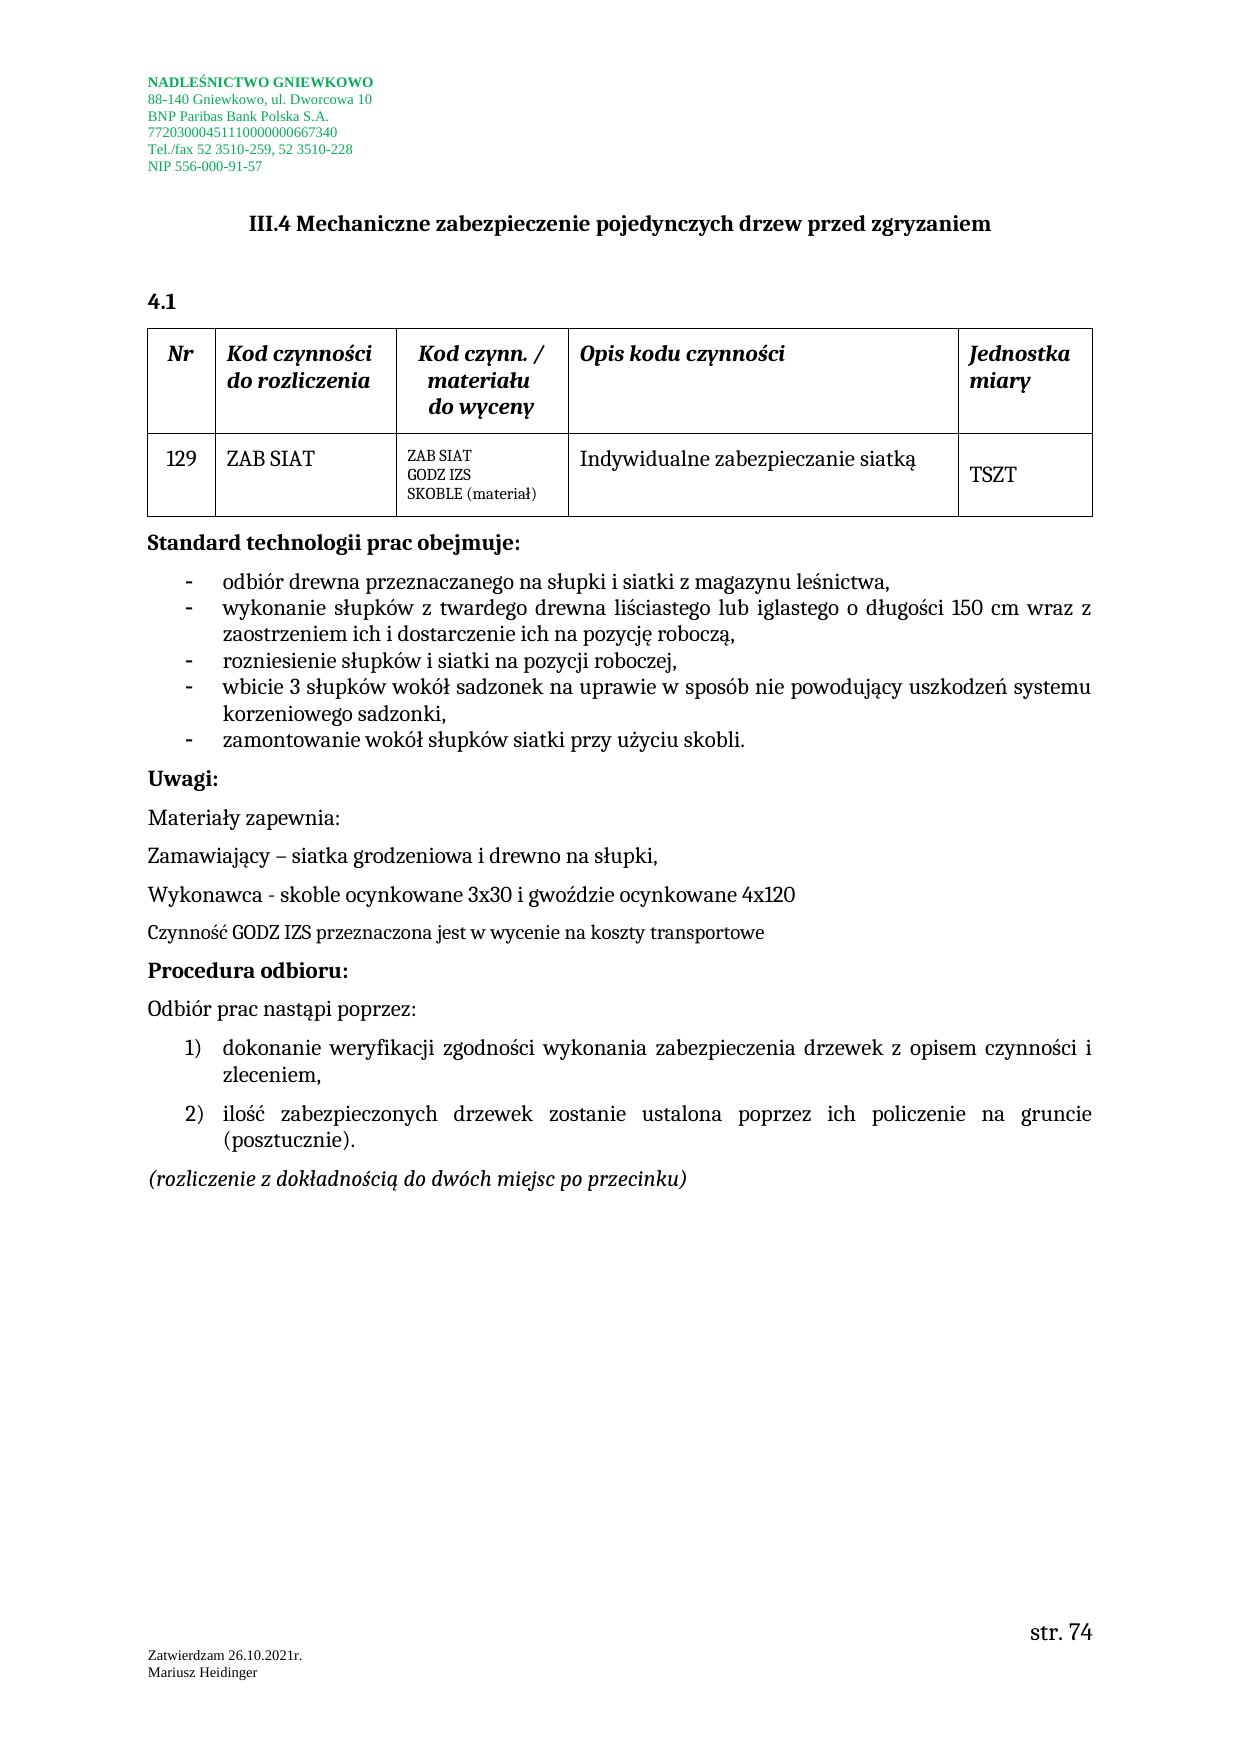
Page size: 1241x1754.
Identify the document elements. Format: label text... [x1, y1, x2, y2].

list wbicie 3 słupków wokół sadzonek na uprawie w sposób nie powodujący uszkodzeń systemu korzeniowego sadzonki, [185, 674, 1093, 727]
text Procedura odbioru: [148, 957, 1093, 984]
text Odbiór prac nastąpi poprzez: [148, 996, 1093, 1023]
text (rozliczenie z dokładnością do dwóch miejsc po przecinku) [148, 1166, 1093, 1192]
text Materiały zapewnia: [148, 804, 1093, 831]
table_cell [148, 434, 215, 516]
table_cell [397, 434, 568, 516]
text Wykonawca - skoble ocynkowane 3x30 i gwoździe ocynkowane 4x120 [148, 882, 1093, 908]
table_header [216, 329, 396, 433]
text III.4 Mechaniczne zabezpieczenie pojedynczych drzew przed zgryzaniem [148, 211, 1093, 237]
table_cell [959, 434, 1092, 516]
text Zamawiający – siatka grodzeniowa i drewno na słupki, [148, 843, 1093, 869]
list ilość zabezpieczonych drzewek zostanie ustalona poprzez ich policzenie na gruncie (posztucznie). [185, 1100, 1093, 1153]
list dokonanie weryfikacji zgodności wykonania zabezpieczenia drzewek z opisem czynności i zleceniem, [185, 1035, 1093, 1088]
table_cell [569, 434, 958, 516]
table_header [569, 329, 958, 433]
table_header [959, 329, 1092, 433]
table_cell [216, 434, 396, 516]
text 4.1 [148, 289, 1093, 315]
list wykonanie słupków z twardego drewna liściastego lub iglastego o długości 150 cm wraz z zaostrzeniem ich i dostarczenie ich na pozycję roboczą, [185, 595, 1093, 648]
text Czynność GODZ IZS przeznaczona jest w wycenie na koszty transportowe [148, 921, 1093, 945]
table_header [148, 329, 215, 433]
list rozniesienie słupków i siatki na pozycji roboczej, [185, 648, 1093, 674]
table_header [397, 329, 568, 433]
list odbiór drewna przeznaczanego na słupki i siatki z magazynu leśnictwa, [185, 568, 1093, 595]
text Standard technologii prac obejmuje: [148, 530, 1093, 556]
text Uwagi: [148, 766, 1093, 792]
list zamontowanie wokół słupków siatki przy użyciu skobli. [185, 727, 1093, 753]
